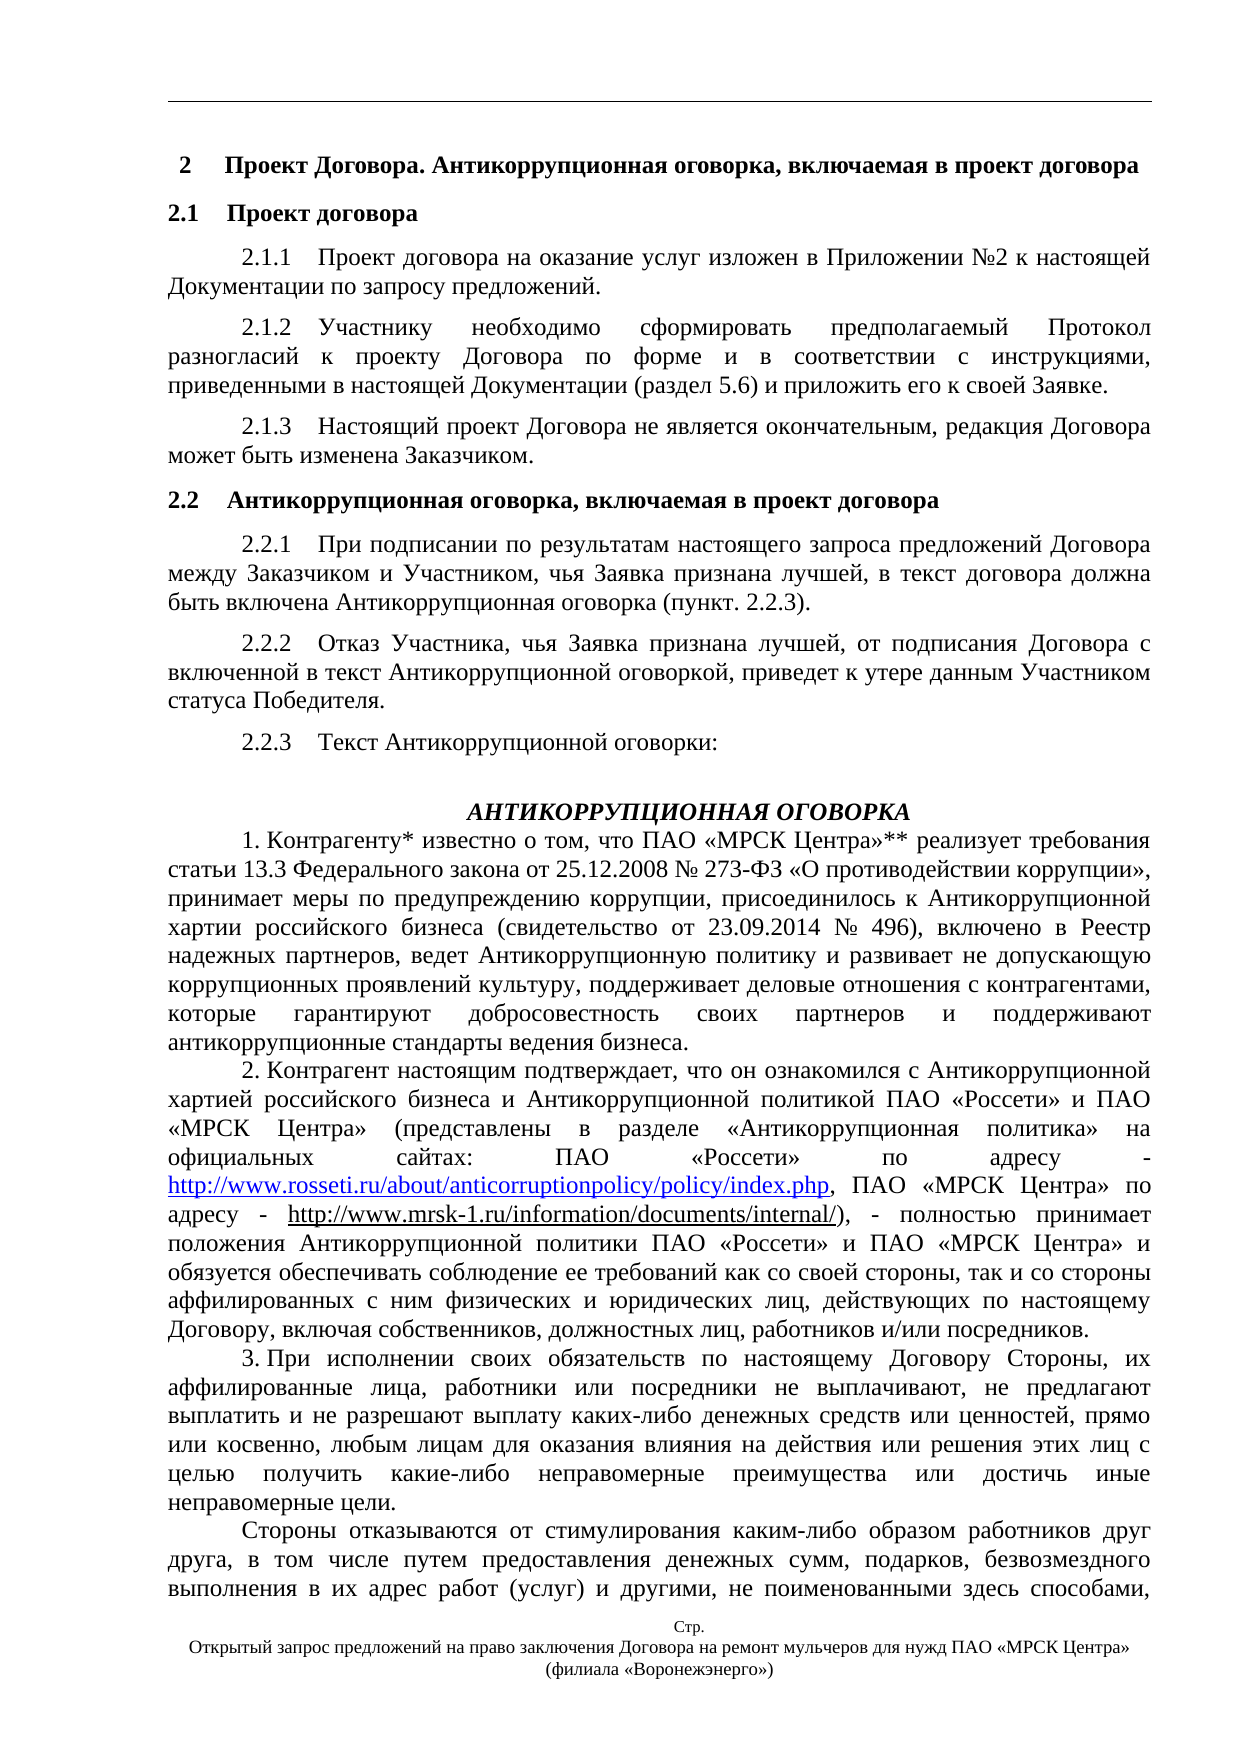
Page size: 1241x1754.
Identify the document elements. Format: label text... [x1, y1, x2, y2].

subtitle Антикоррупционная оговорка, включаемая в проект договора [168, 485, 1152, 514]
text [168, 1516, 1152, 1602]
subtitle Текст Антикоррупционной оговорки: [168, 727, 1152, 756]
subtitle Участнику необходимо сформировать предполагаемый Протокол разногласий к проекту Договора по форме и в соответствии с инструкциями, приведенными в настоящей Документации (раздел 5.6) и приложить его к своей Заявке. [168, 312, 1152, 398]
subtitle Отказ Участника, чья Заявка признана лучшей, от подписания Договора с включенной в текст Антикоррупционной оговоркой, приведет к утере данным Участником статуса Победителя. [168, 628, 1152, 714]
text 3. При исполнении своих обязательств по настоящему Договору Стороны, их аффилированные лица, работники или посредники не выплачивают, не предлагают выплатить и не разрешают выплату каких-либо денежных средств или ценностей, прямо или косвенно, любым лицам для оказания влияния на действия или решения этих лиц с целью получить какие-либо неправомерные преимущества или достичь иные неправомерные цели. [168, 1343, 1152, 1516]
subtitle Настоящий проект Договора не является окончательным, редакция Договора может быть изменена Заказчиком. [168, 411, 1152, 468]
text АНТИКОРРУПЦИОННАЯ ОГОВОРКА [168, 797, 1152, 826]
subtitle Проект договора [168, 198, 1152, 227]
subtitle Проект договора на оказание услуг изложен в Приложении №2 к настоящей Документации по запросу предложений. [168, 242, 1152, 300]
subtitle При подписании по результатам настоящего запроса предложений Договора между Заказчиком и Участником, чья Заявка признана лучшей, в текст договора должна быть включена Антикоррупционная оговорка (пункт. 2.2.3). [168, 529, 1152, 616]
text 2. Контрагент настоящим подтверждает, что он ознакомился с Антикоррупционной хартией российского бизнеса и Антикоррупционной политикой ПАО «Россети» и ПАО «МРСК Центра» (представлены в разделе «Антикоррупционная политика» на официальных сайтах: ПАО «Россети» по адресу - http://www.rosseti.ru/about/anticorruptionpolicy/policy/index.php, ПАО «МРСК Центра» по адресу - http://www.mrsk-1.ru/information/documents/internal/), - полностью принимает положения Антикоррупционной политики ПАО «Россети» и ПАО «МРСК Центра» и обязуется обеспечивать соблюдение ее требований как со своей стороны, так и со стороны аффилированных с ним физических и юридических лиц, действующих по настоящему Договору, включая собственников, должностных лиц, работников и/или посредников. [168, 1056, 1152, 1343]
text 1. Контрагенту* известно о том, что ПАО «МРСК Центра»** реализует требования статьи 13.3 Федерального закона от 25.12.2008 № 273-ФЗ «О противодействии коррупции», принимает меры по предупреждению коррупции, присоединилось к Антикоррупционной хартии российского бизнеса (свидетельство от 23.09.2014 № 496), включено в Реестр надежных партнеров, ведет Антикоррупционную политику и развивает не допускающую коррупционных проявлений культуру, поддерживает деловые отношения с контрагентами, которые гарантируют добросовестность своих партнеров и поддерживают антикоррупционные стандарты ведения бизнеса. [168, 826, 1152, 1056]
subtitle Проект Договора. Антикоррупционная оговорка, включаемая в проект договора [166, 150, 1152, 179]
